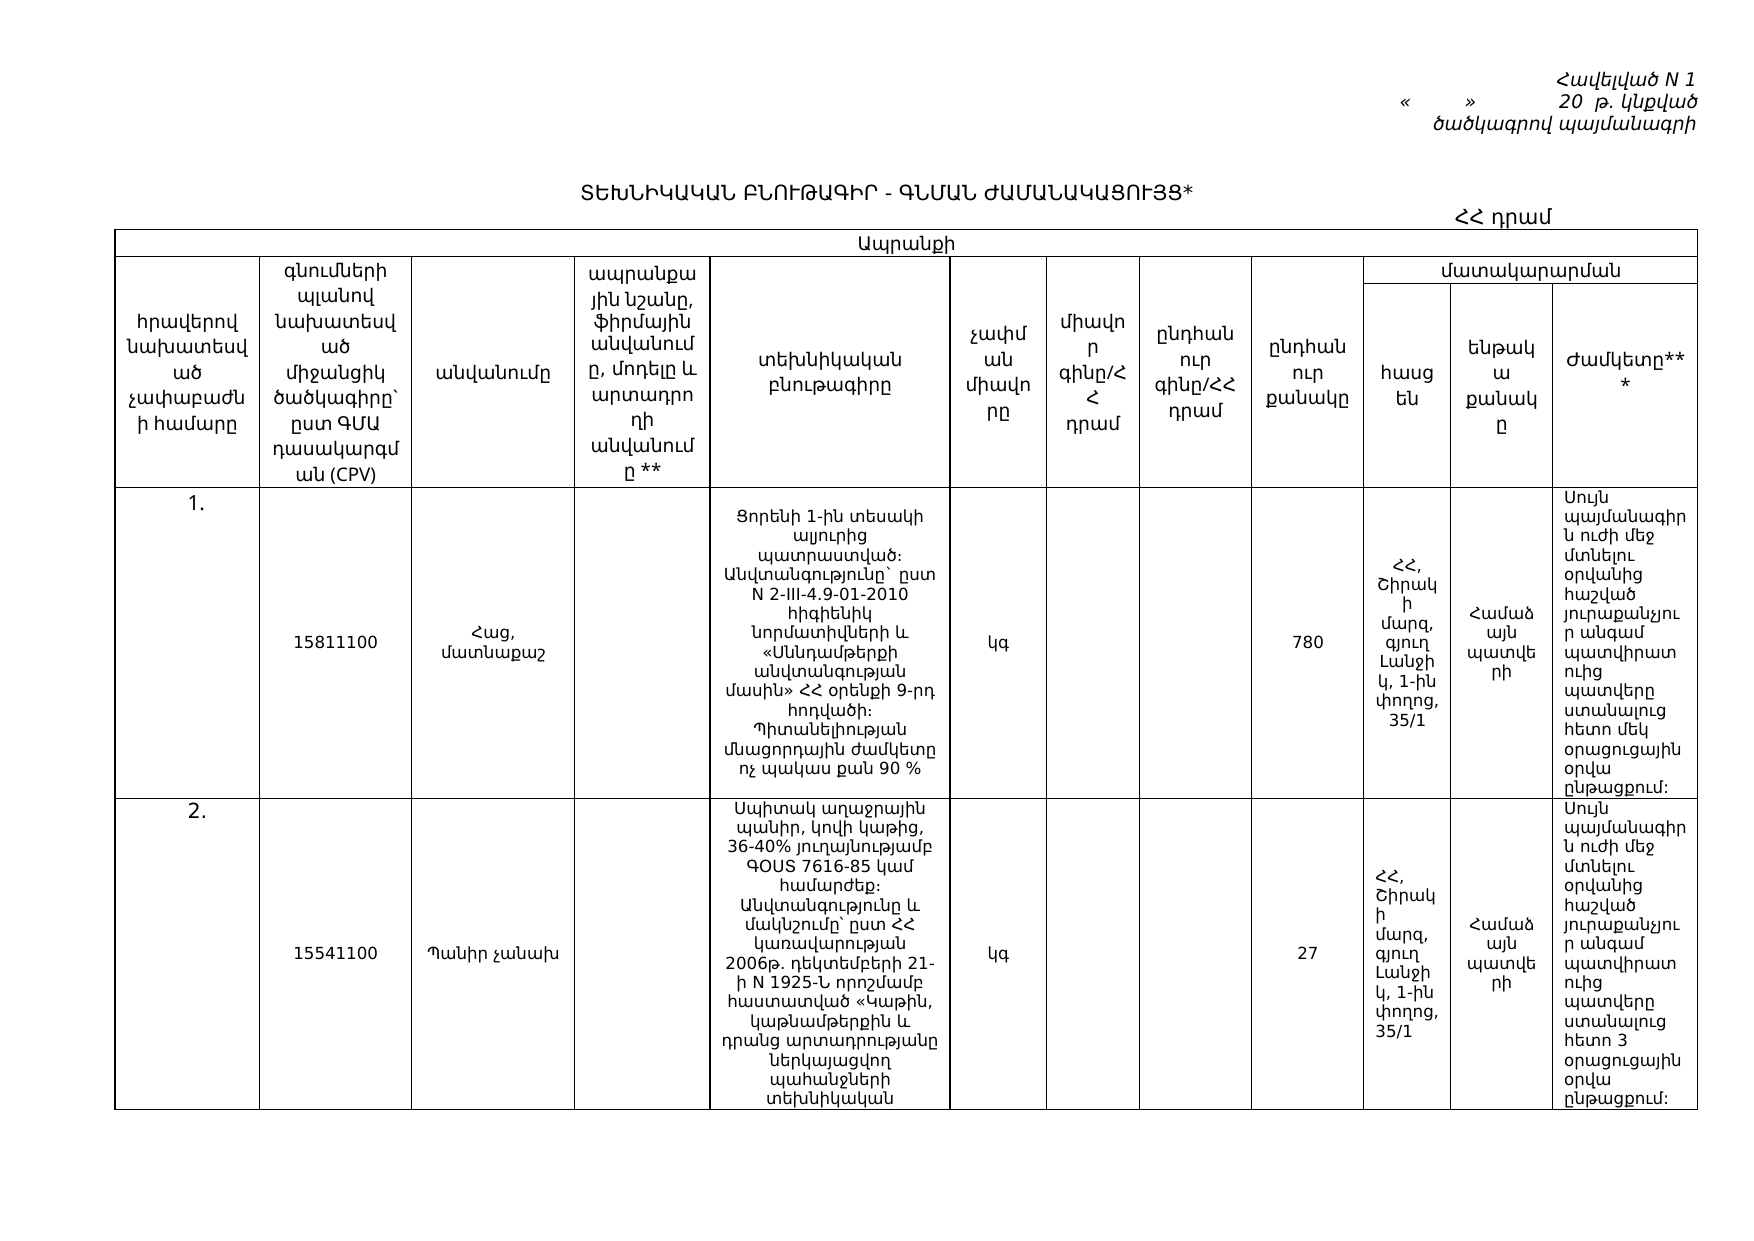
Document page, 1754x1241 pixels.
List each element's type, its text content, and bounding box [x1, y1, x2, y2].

table_cell Համաձայն պատվերի [1451, 799, 1552, 1109]
table_cell [1047, 488, 1139, 798]
table_cell Պանիր չանախ [412, 799, 574, 1109]
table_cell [1364, 799, 1450, 1109]
table_cell Համաձայն պատվերի [1451, 488, 1552, 798]
table_cell կգ [951, 488, 1046, 798]
text ՀՀ դրամ [75, 205, 1698, 229]
table_cell ՀՀ, Շիրակի մարզ, գյուղ Լանջիկ, 1-ին փողոց, 35/1 [1364, 488, 1450, 798]
text « » 20 թ. կնքված [75, 91, 1698, 113]
table_cell ընդհանուր գինը/ՀՀ դրամ [1140, 257, 1251, 487]
table_cell տեխնիկական բնութագիրը [711, 257, 949, 487]
table_cell Ցորենի 1-ին տեսակի ալյուրից պատրաստված։ Անվտանգությունը` ըստ N 2-III-4.9-01-2010 հիգիենիկ նորմատիվների և «Սննդամթերքի անվտանգության մասին» ՀՀ օրենքի 9-րդ հոդվածի։ Պիտանելիության մնացորդային ժամկետը ոչ պակաս քան 90 % [711, 488, 949, 798]
table_cell հասցեն [1364, 284, 1450, 487]
table_cell 15811100 [260, 488, 411, 798]
table_cell Ժամկետը*** [1553, 284, 1697, 487]
table_cell ենթակա քանակը [1451, 284, 1552, 487]
table_cell հրավերով նախատեսված չափաբաժնի համարը [116, 257, 259, 487]
table_cell մատակարարման [1364, 257, 1697, 282]
table_cell [116, 799, 259, 1109]
table_cell [575, 799, 709, 1109]
table_cell 780 [1252, 488, 1363, 798]
table_header Ապրանքի [116, 230, 1697, 256]
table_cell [1553, 799, 1697, 1109]
table_cell ապրանքային նշանը, ֆիրմային անվանումը, մոդելը և արտադրողի անվանումը ** [575, 257, 709, 487]
text ծածկագրով պայմանագրի [75, 113, 1698, 134]
table_cell կգ [951, 799, 1046, 1109]
table_cell անվանումը [412, 257, 574, 487]
table_cell 27 [1252, 799, 1363, 1109]
table_cell [1140, 488, 1251, 798]
table_cell ընդհանուր քանակը [1252, 257, 1363, 487]
table_cell 15541100 [260, 799, 411, 1109]
table_cell Հաց, մատնաքաշ [412, 488, 574, 798]
table_cell Սույն պայմանագիրն ուժի մեջ մտնելու օրվանից հաշված յուրաքանչյուր անգամ պատվիրատուից պատվերը ստանալուց հետո մեկ օրացուցային օրվա ընթացքում: [1553, 488, 1697, 798]
table_cell միավոր գինը/ՀՀ դրամ [1047, 257, 1139, 487]
table_cell գնումների պլանով նախատեսված միջանցիկ ծածկագիրը` ըստ ԳՄԱ դասակարգման (CPV) [260, 257, 411, 487]
table_cell [116, 488, 259, 798]
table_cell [711, 799, 949, 1109]
text Հավելված N 1 [75, 69, 1698, 91]
table_cell չափման միավորը [951, 257, 1046, 487]
table_cell [1047, 799, 1139, 1109]
table_cell [575, 488, 709, 798]
text ՏԵԽՆԻԿԱԿԱՆ ԲՆՈՒԹԱԳԻՐ - ԳՆՄԱՆ ԺԱՄԱՆԱԿԱՑՈՒՅՑ* [75, 181, 1698, 205]
table_cell [1140, 799, 1251, 1109]
